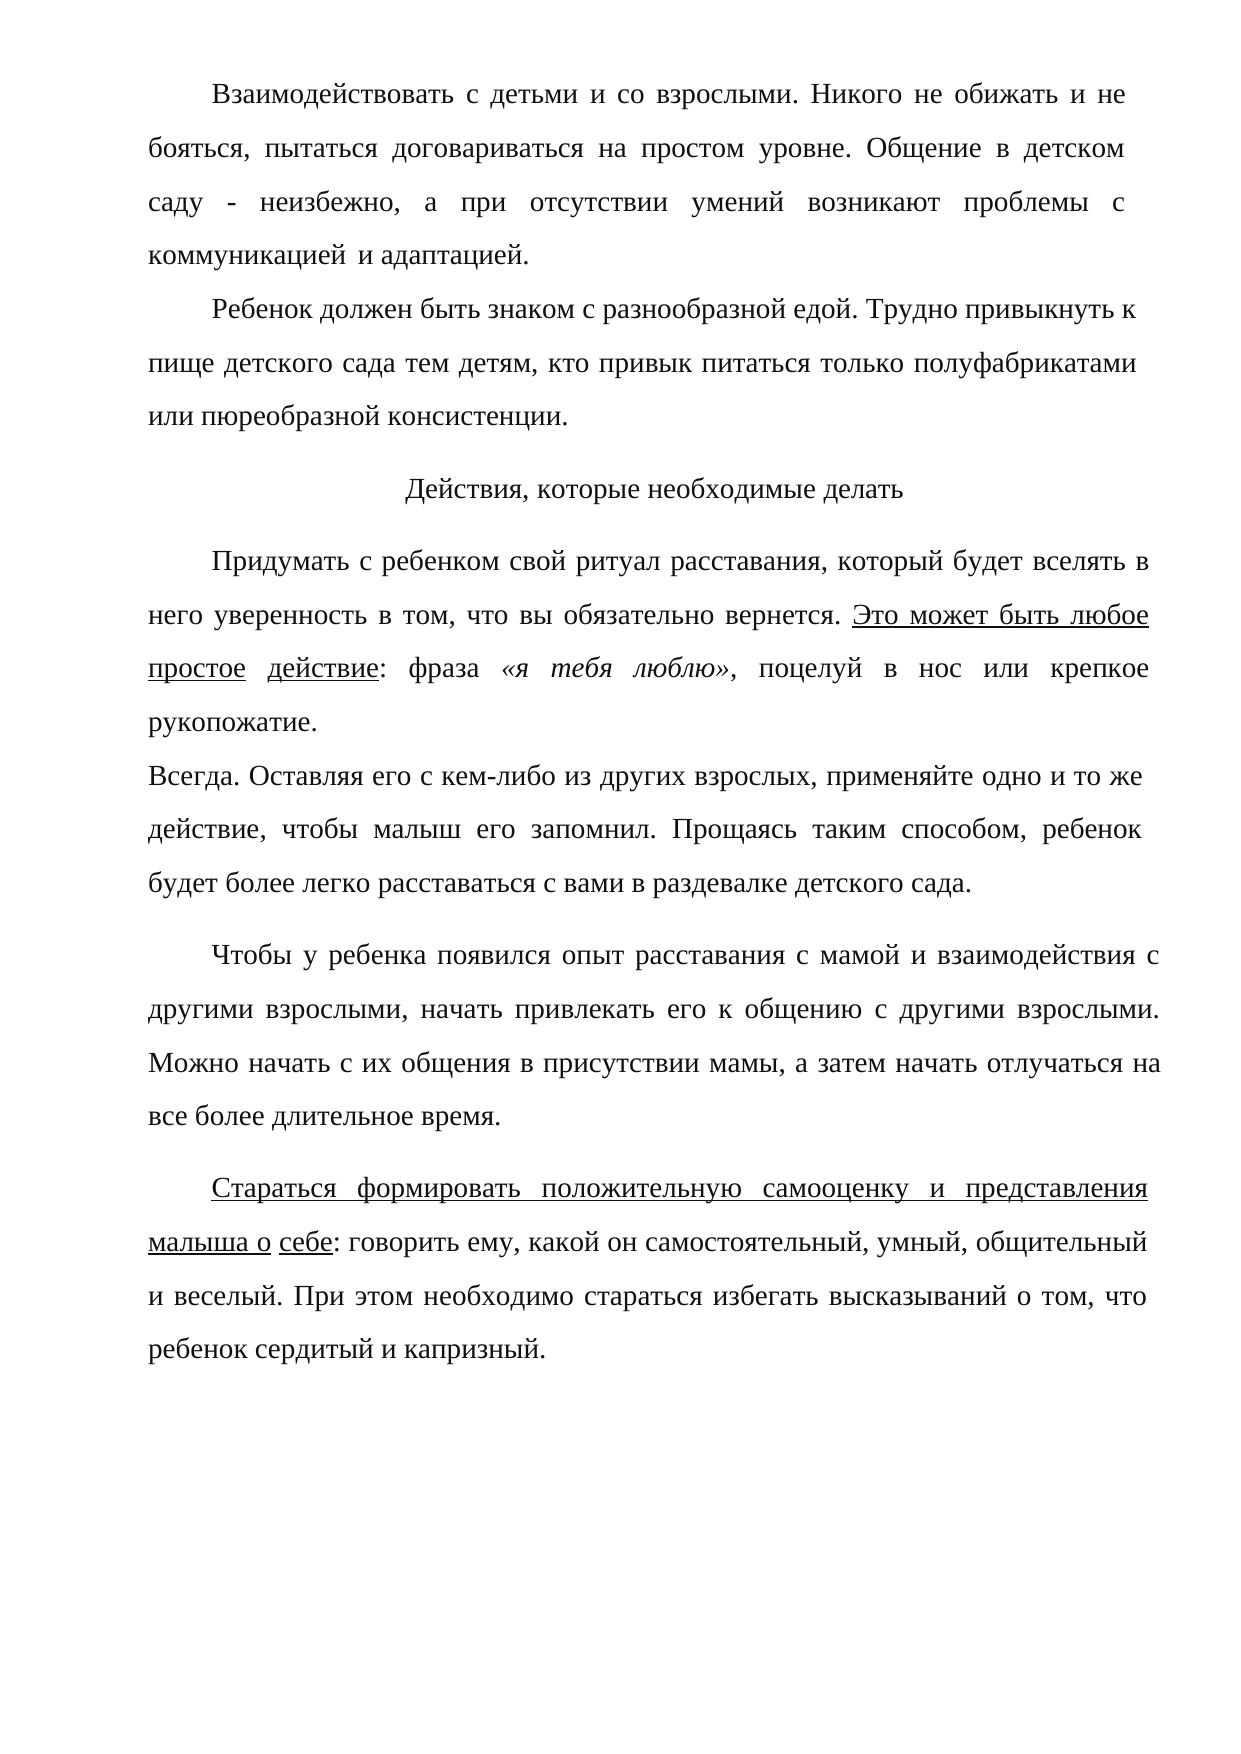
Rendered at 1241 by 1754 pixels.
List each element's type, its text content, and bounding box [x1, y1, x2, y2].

text Стараться формировать положительную самооценку и представления малыша о себе: говорить ему, какой он самостоятельный, умный, общительный и веселый. При этом необходимо стараться избегать высказываний о том, что ребенок сердитый и капризный. [148, 1171, 1148, 1365]
text Чтобы у ребенка появился опыт расставания с мамой и взаимодействия с другими взрослыми, начать привлекать его к общению с другими взрослыми. Можно начать с их общения в присутствии мамы, а затем начать отлучаться на все более длительное время. [148, 937, 1161, 1132]
text Всегда. Оставляя его с кем-либо из других взрослых, применяйте одно и то же действие, чтобы малыш его запомнил. Прощаясь таким способом, ребенок будет более легко расставаться с вами в раздевалке детского сада. [148, 758, 1143, 899]
text Взаимодействовать с детьми и со взрослыми. Никого не обижать и не бояться, пытаться договариваться на простом уровне. Общение в детском саду - неизбежно, а при отсутствии умений возникают проблемы с коммуникацией и адаптацией. [148, 77, 1126, 271]
text Придумать с ребенком свой ритуал расставания, который будет вселять в него уверенность в том, что вы обязательно вернется. Это может быть любое простое действие: фраза «я тебя люблю», поцелуй в нос или крепкое рукопожатие. [148, 543, 1150, 738]
text Ребенок должен быть знаком с разнообразной едой. Трудно привыкнуть к пище детского сада тем детям, кто привык питаться только полуфабрикатами или пюреобразной консистенции. [148, 291, 1137, 432]
text Действия, которые необходимые делать [148, 471, 1161, 504]
